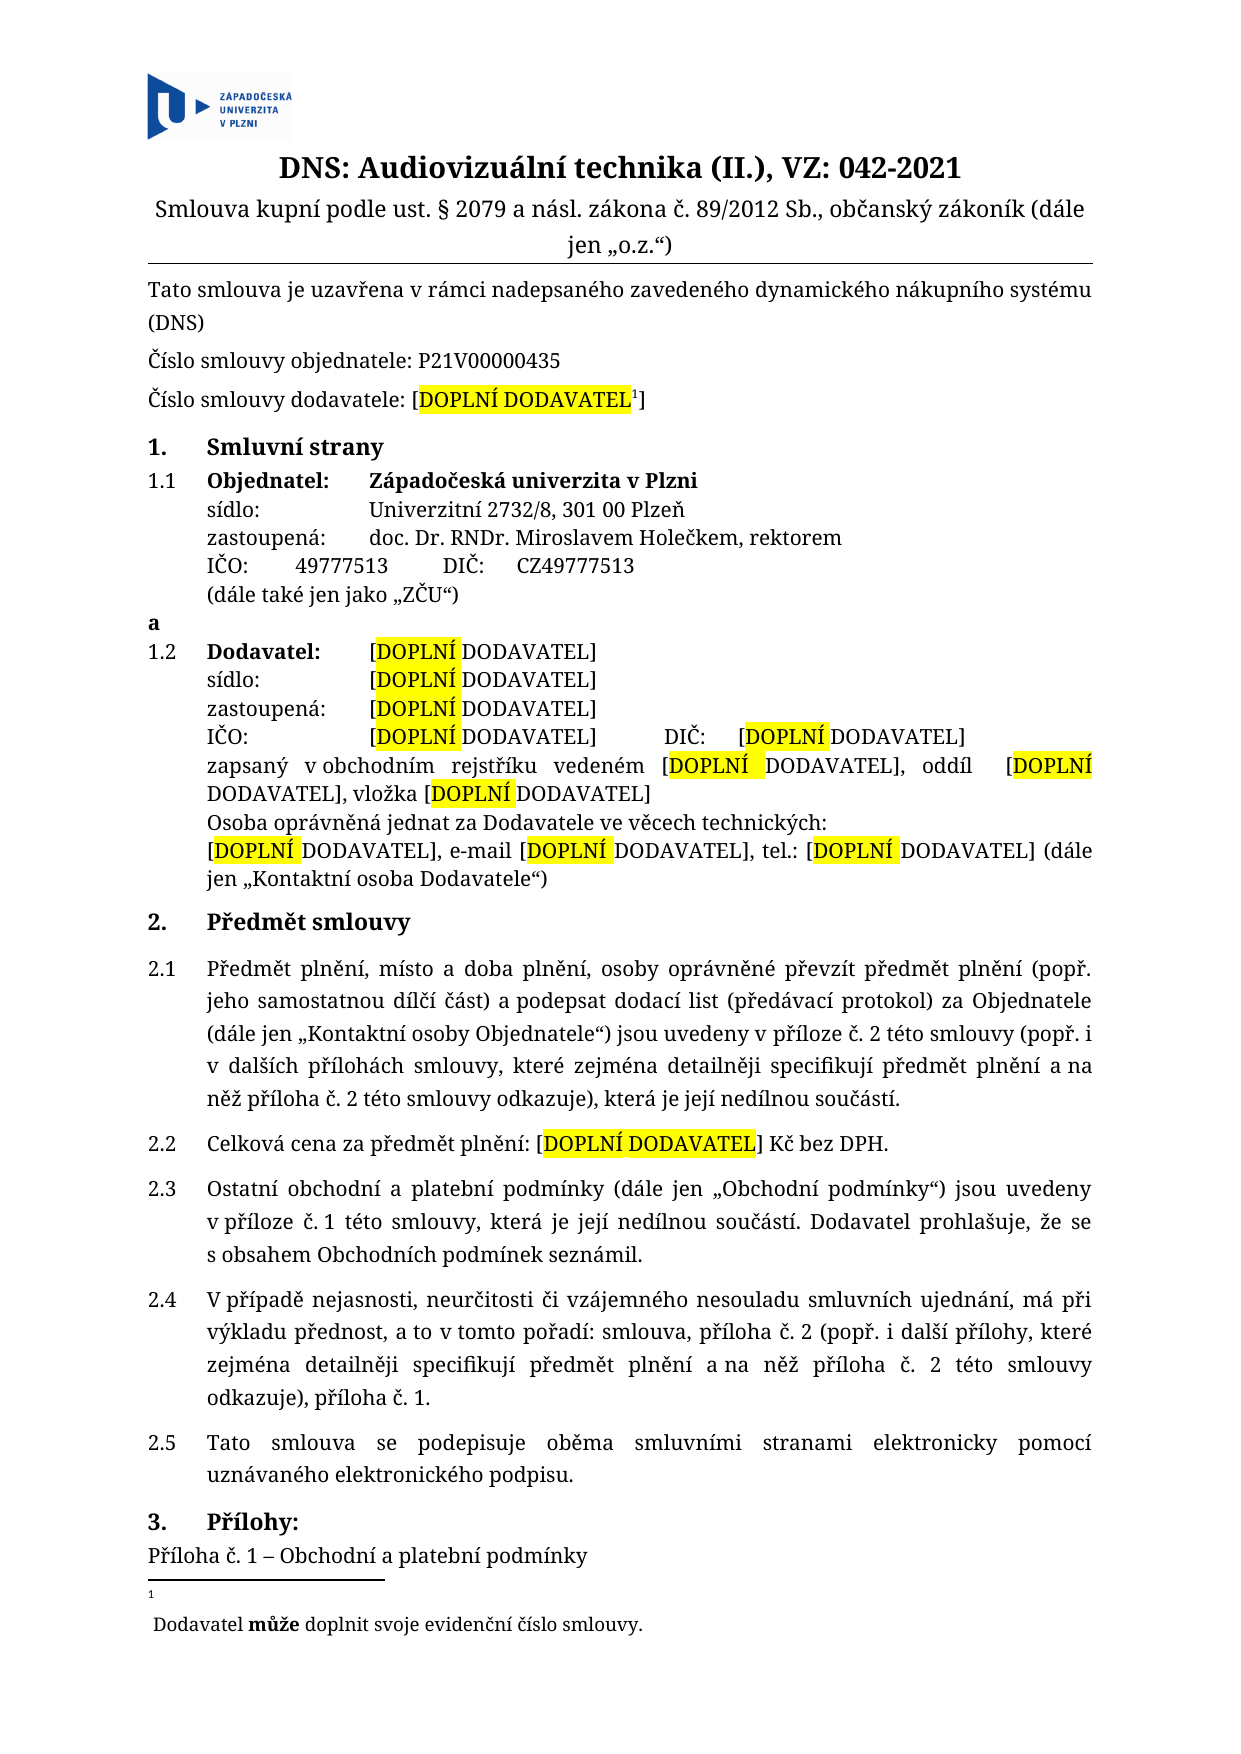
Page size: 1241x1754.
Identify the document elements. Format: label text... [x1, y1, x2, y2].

list Předmět smlouvy [148, 905, 1093, 937]
text sídlo: [DOPLNÍ DODAVATEL] [461, 665, 1093, 694]
list Celková cena za předmět plnění: [DOPLNÍ DODAVATEL] Kč bez DPH. [148, 1129, 543, 1158]
list V případě nejasnosti, neurčitosti či vzájemného nesouladu smluvních ujednání, má při výkladu přednost, a to v tomto pořadí: smlouva, příloha č. 2 (popř. i další přílohy, které zejména detailněji specifikují předmět plnění a na něž příloha č. 2 této smlouvy odkazuje), příloha č. 1. [148, 1285, 1093, 1411]
list Dodavatel: [DOPLNÍ DODAVATEL] [148, 637, 376, 665]
text Osoba oprávněná jednat za Dodavatele ve věcech technických: [207, 808, 1093, 836]
text IČO: [DOPLNÍ DODAVATEL] DIČ: [DOPLNÍ DODAVATEL] [461, 722, 745, 751]
text (dále také jen jako „ZČU“) [207, 580, 1093, 608]
text IČO: [DOPLNÍ DODAVATEL] DIČ: [DOPLNÍ DODAVATEL] [830, 722, 1093, 751]
text zastoupená: doc. Dr. RNDr. Miroslavem Holečkem, rektorem [207, 523, 1093, 552]
text Příloha č. 1 – Obchodní a platební podmínky [148, 1541, 1093, 1570]
text zastoupená: [DOPLNÍ DODAVATEL] [461, 694, 1093, 722]
text [DOPLNÍ DODAVATEL], e-mail [DOPLNÍ DODAVATEL], tel.: [DOPLNÍ DODAVATEL] (dále jen „Kontaktní osoba Dodavatele“) [207, 836, 1093, 893]
text IČO: 49777513 DIČ: CZ49777513 [207, 552, 1093, 580]
list Objednatel: Západočeská univerzita v Plzni [148, 466, 1093, 495]
text IČO: [DOPLNÍ DODAVATEL] DIČ: [DOPLNÍ DODAVATEL] [207, 722, 376, 751]
text zapsaný v obchodním rejstříku vedeném [DOPLNÍ DODAVATEL], oddíl [DOPLNÍ DODAVATEL], vložka [DOPLNÍ DODAVATEL] [207, 751, 1093, 808]
text DNS: Audiovizuální technika (II.), VZ: 042-2021 [148, 148, 1093, 187]
list Dodavatel: [DOPLNÍ DODAVATEL] [461, 637, 1093, 665]
text Číslo smlouvy objednatele: P21V00000435 [148, 346, 1093, 375]
text sídlo: Univerzitní 2732/8, 301 00 Plzeň [207, 495, 1093, 523]
text sídlo: [DOPLNÍ DODAVATEL] [207, 665, 376, 694]
list Celková cena za předmět plnění: [DOPLNÍ DODAVATEL] Kč bez DPH. [756, 1129, 1093, 1158]
list Ostatní obchodní a platební podmínky (dále jen „Obchodní podmínky“) jsou uvedeny v příloze č. 1 této smlouvy, která je její nedílnou součástí. Dodavatel prohlašuje, že se s obsahem Obchodních podmínek seznámil. [148, 1174, 1093, 1268]
list Přílohy: [148, 1505, 1093, 1537]
text Smlouva kupní podle ust. § 2079 a násl. zákona č. 89/2012 Sb., občanský zákoník (dále jen „o.z.“) [148, 193, 1093, 263]
text Číslo smlouvy dodavatele: [DOPLNÍ DODAVATEL] [148, 385, 419, 414]
list Předmět plnění, místo a doba plnění, osoby oprávněné převzít předmět plnění (popř. jeho samostatnou dílčí část) a podepsat dodací list (předávací protokol) za Objednatele (dále jen „Kontaktní osoby Objednatele“) jsou uvedeny v příloze č. 2 této smlouvy (popř. i v dalších přílohách smlouvy, které zejména detailněji specifikují předmět plnění a na něž příloha č. 2 této smlouvy odkazuje), která je její nedílnou součástí. [148, 954, 1093, 1113]
text a [148, 608, 1093, 637]
list Tato smlouva se podepisuje oběma smluvními stranami elektronicky pomocí uznávaného elektronického podpisu. [148, 1428, 1093, 1489]
text Tato smlouva je uzavřena v rámci nadepsaného zavedeného dynamického nákupního systému (DNS) [148, 275, 1093, 336]
list Smluvní strany [148, 430, 1093, 462]
text zastoupená: [DOPLNÍ DODAVATEL] [207, 694, 376, 722]
picture [147, 73, 292, 140]
text Číslo smlouvy dodavatele: [DOPLNÍ DODAVATEL] [631, 385, 1093, 414]
